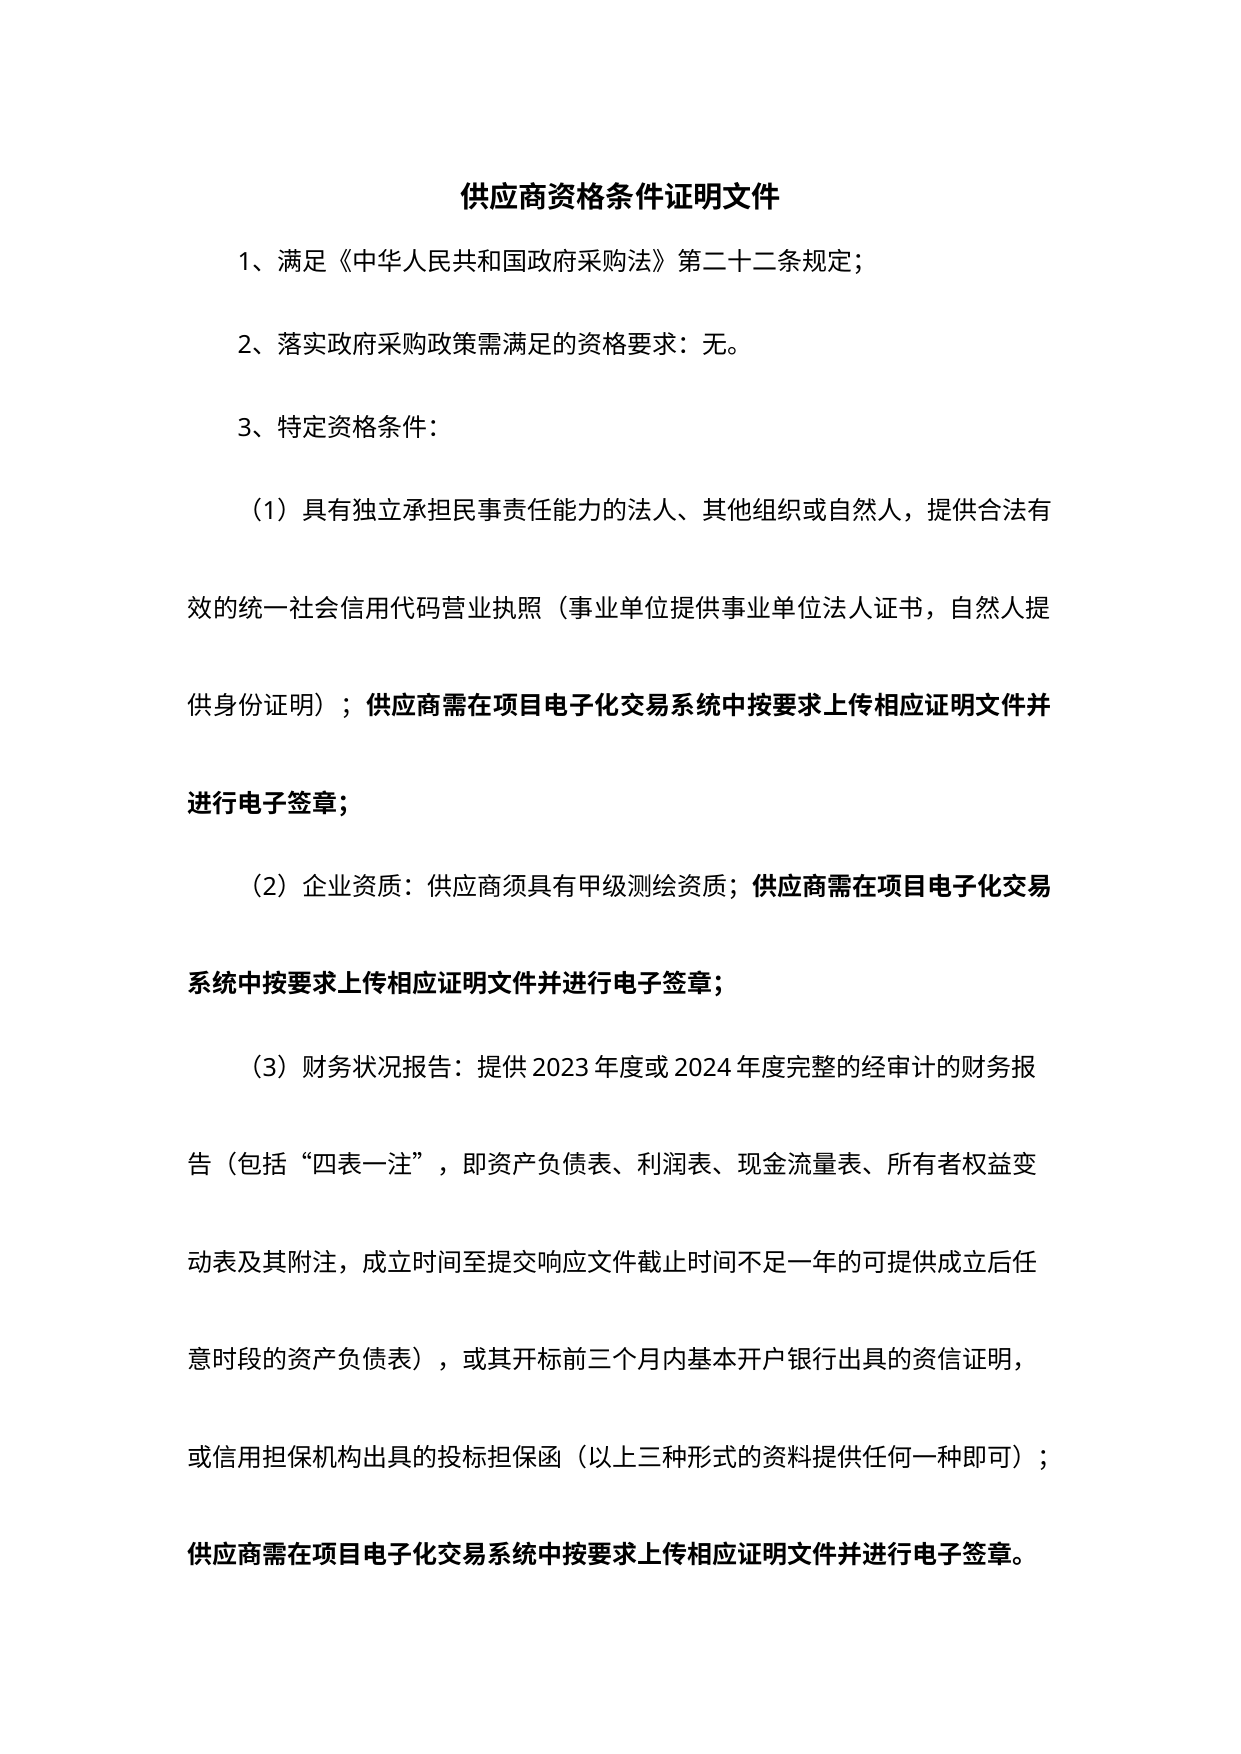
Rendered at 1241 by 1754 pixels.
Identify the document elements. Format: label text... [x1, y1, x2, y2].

text （3）财务状况报告：提供2023年度或2024年度完整的经审计的财务报告（包括“四表一注”，即资产负债表、利润表、现金流量表、所有者权益变动表及其附注，成立时间至提交响应文件截止时间不足一年的可提供成立后任意时段的资产负债表），或其开标前三个月内基本开户银行出具的资信证明，或信用担保机构出具的投标担保函（以上三种形式的资料提供任何一种即可）；供应商需在项目电子化交易系统中按要求上传相应证明文件并进行电子签章。 [187, 1033, 1053, 1585]
text （2）企业资质：供应商须具有甲级测绘资质；供应商需在项目电子化交易系统中按要求上传相应证明文件并进行电子签章； [187, 852, 1053, 1014]
text 3、特定资格条件： [187, 393, 1053, 458]
text 供应商资格条件证明文件 [187, 162, 1053, 227]
text 2、落实政府采购政策需满足的资格要求：无。 [187, 310, 1053, 375]
text 1、满足《中华人民共和国政府采购法》第二十二条规定； [187, 227, 1053, 292]
text （1）具有独立承担民事责任能力的法人、其他组织或自然人，提供合法有效的统一社会信用代码营业执照（事业单位提供事业单位法人证书，自然人提供身份证明）；供应商需在项目电子化交易系统中按要求上传相应证明文件并进行电子签章； [187, 476, 1053, 834]
